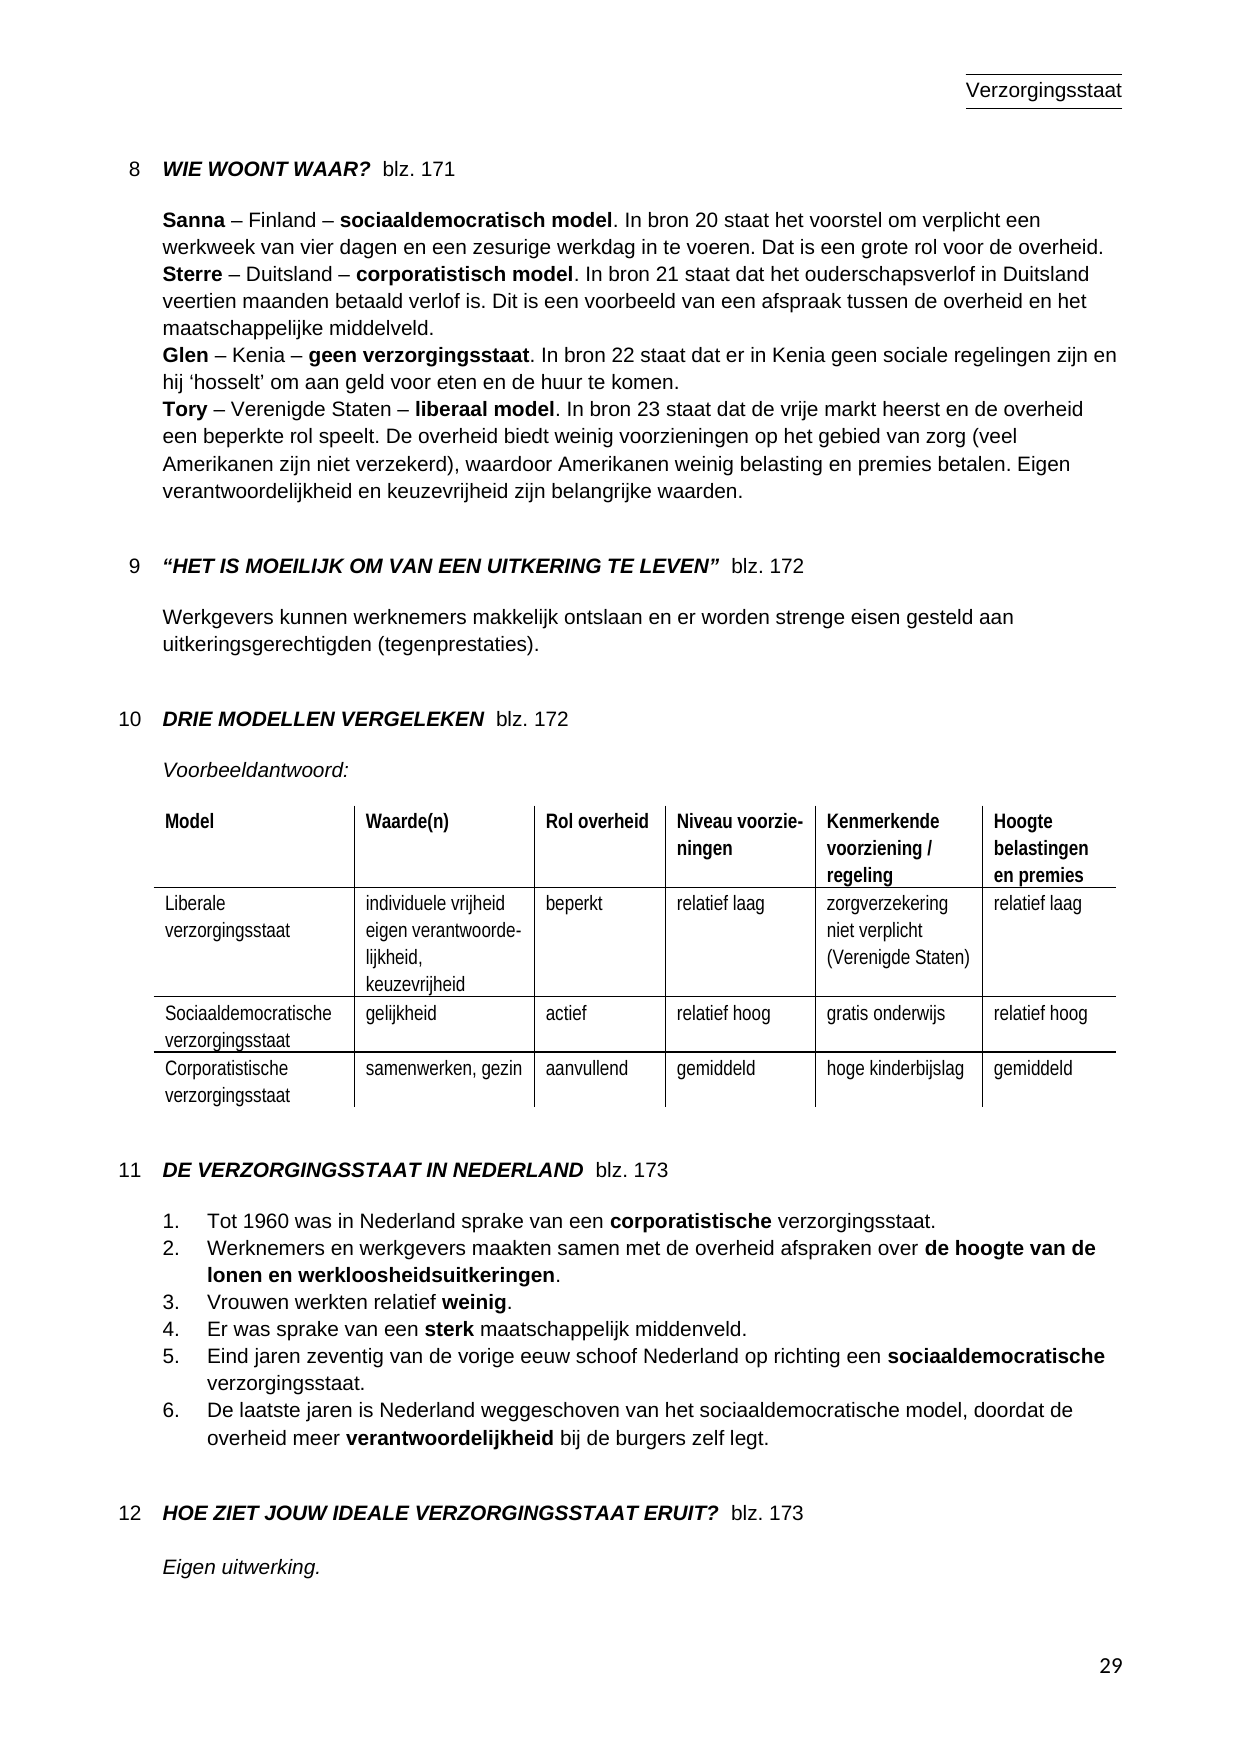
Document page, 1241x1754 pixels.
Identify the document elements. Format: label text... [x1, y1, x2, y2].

text 6. De laatste jaren is Nederland weggeschoven van het sociaaldemocratische model, doordat de overheid meer verantwoordelijkheid bij de burgers zelf legt. [162, 1395, 1122, 1449]
text 11 DE VERZORGINGSSTAAT IN NEDERLAND blz. 173 [118, 1154, 1122, 1182]
table_header Model [154, 806, 354, 887]
table_cell Corporatistische verzorgingsstaat [154, 1053, 354, 1107]
table_cell actief [535, 997, 665, 1051]
table_cell relatief laag [666, 888, 815, 996]
text Werkgevers kunnen werknemers makkelijk ontslaan en er worden strenge eisen gesteld aan uitkeringsgerechtigden (tegenprestaties). [162, 601, 1122, 656]
table_cell hoge kinderbijslag [816, 1053, 982, 1107]
text 2. Werknemers en werkgevers maakten samen met de overheid afspraken over de hoogte van de lonen en werkloosheidsuitkeringen. [162, 1233, 1122, 1287]
table_cell individuele vrijheid eigen verantwoordelijkheid, keuzevrijheid [355, 888, 534, 996]
text Glen – Kenia – geen verzorgingsstaat. In bron 22 staat dat er in Kenia geen sociale regelingen zijn en hij ‘hosselt’ om aan geld voor eten en de huur te komen. [162, 340, 1122, 394]
text 5. Eind jaren zeventig van de vorige eeuw schoof Nederland op richting een sociaaldemocratische verzorgingsstaat. [162, 1341, 1122, 1395]
table_cell Sociaaldemocratische verzorgingsstaat [154, 997, 354, 1051]
text Tory – Verenigde Staten – liberaal model. In bron 23 staat dat de vrije markt heerst en de overheid een beperkte rol speelt. De overheid biedt weinig voorzieningen op het gebied van zorg (veel Amerikanen zijn niet verzekerd), waardoor Amerikanen weinig belasting en premies betalen. Eigen verantwoordelijkheid en keuzevrijheid zijn belangrijke waarden. [162, 394, 1122, 502]
text Eigen uitwerking. [162, 1551, 1122, 1578]
table_cell samenwerken, gezin [355, 1053, 534, 1107]
table_cell relatief hoog [666, 997, 815, 1051]
text 1. Tot 1960 was in Nederland sprake van een corporatistische verzorgingsstaat. [162, 1206, 1122, 1233]
table_cell gratis onderwijs [816, 997, 982, 1051]
text 12 HOE ZIET JOUW IDEALE VERZORGINGSSTAAT ERUIT? blz. 173 [118, 1497, 1122, 1524]
text 8 WIE WOONT WAAR? blz. 171 [129, 153, 1122, 181]
text 3. Vrouwen werkten relatief weinig. [162, 1287, 1122, 1314]
text 10 DRIE MODELLEN VERGELEKEN blz. 172 [118, 703, 1122, 731]
table_cell relatief hoog [983, 997, 1116, 1051]
table_cell aanvullend [535, 1053, 665, 1107]
table_header Rol overheid [535, 806, 665, 887]
text Sterre – Duitsland – corporatistisch model. In bron 21 staat dat het ouderschapsverlof in Duitsland veertien maanden betaald verlof is. Dit is een voorbeeld van een afspraak tussen de overheid en het maatschappelijke middelveld. [162, 259, 1122, 340]
table_cell relatief laag [983, 888, 1116, 996]
table_header Hoogte belastingen en premies [983, 806, 1116, 887]
table_header Waarde(n) [355, 806, 534, 887]
table_cell beperkt [535, 888, 665, 996]
text 4. Er was sprake van een sterk maatschappelijk middenveld. [162, 1314, 1122, 1341]
text Voorbeeldantwoord: [162, 754, 1122, 782]
table_cell gelijkheid [355, 997, 534, 1051]
table_header Kenmerkende voorziening / regeling [816, 806, 982, 887]
table_cell gemiddeld [983, 1053, 1116, 1107]
table_cell Liberale verzorgingsstaat [154, 888, 354, 996]
text Sanna – Finland – sociaaldemocratisch model. In bron 20 staat het voorstel om verplicht een werkweek van vier dagen en een zesurige werkdag in te voeren. Dat is een grote rol voor de overheid. [162, 204, 1122, 259]
text 9 “HET IS MOEILIJK OM VAN EEN UITKERING TE LEVEN” blz. 172 [129, 550, 1122, 577]
table_cell zorgverzekering niet verplicht (Verenigde Staten) [816, 888, 982, 996]
table_cell gemiddeld [666, 1053, 815, 1107]
table_header Niveau voorzieningen [666, 806, 815, 887]
